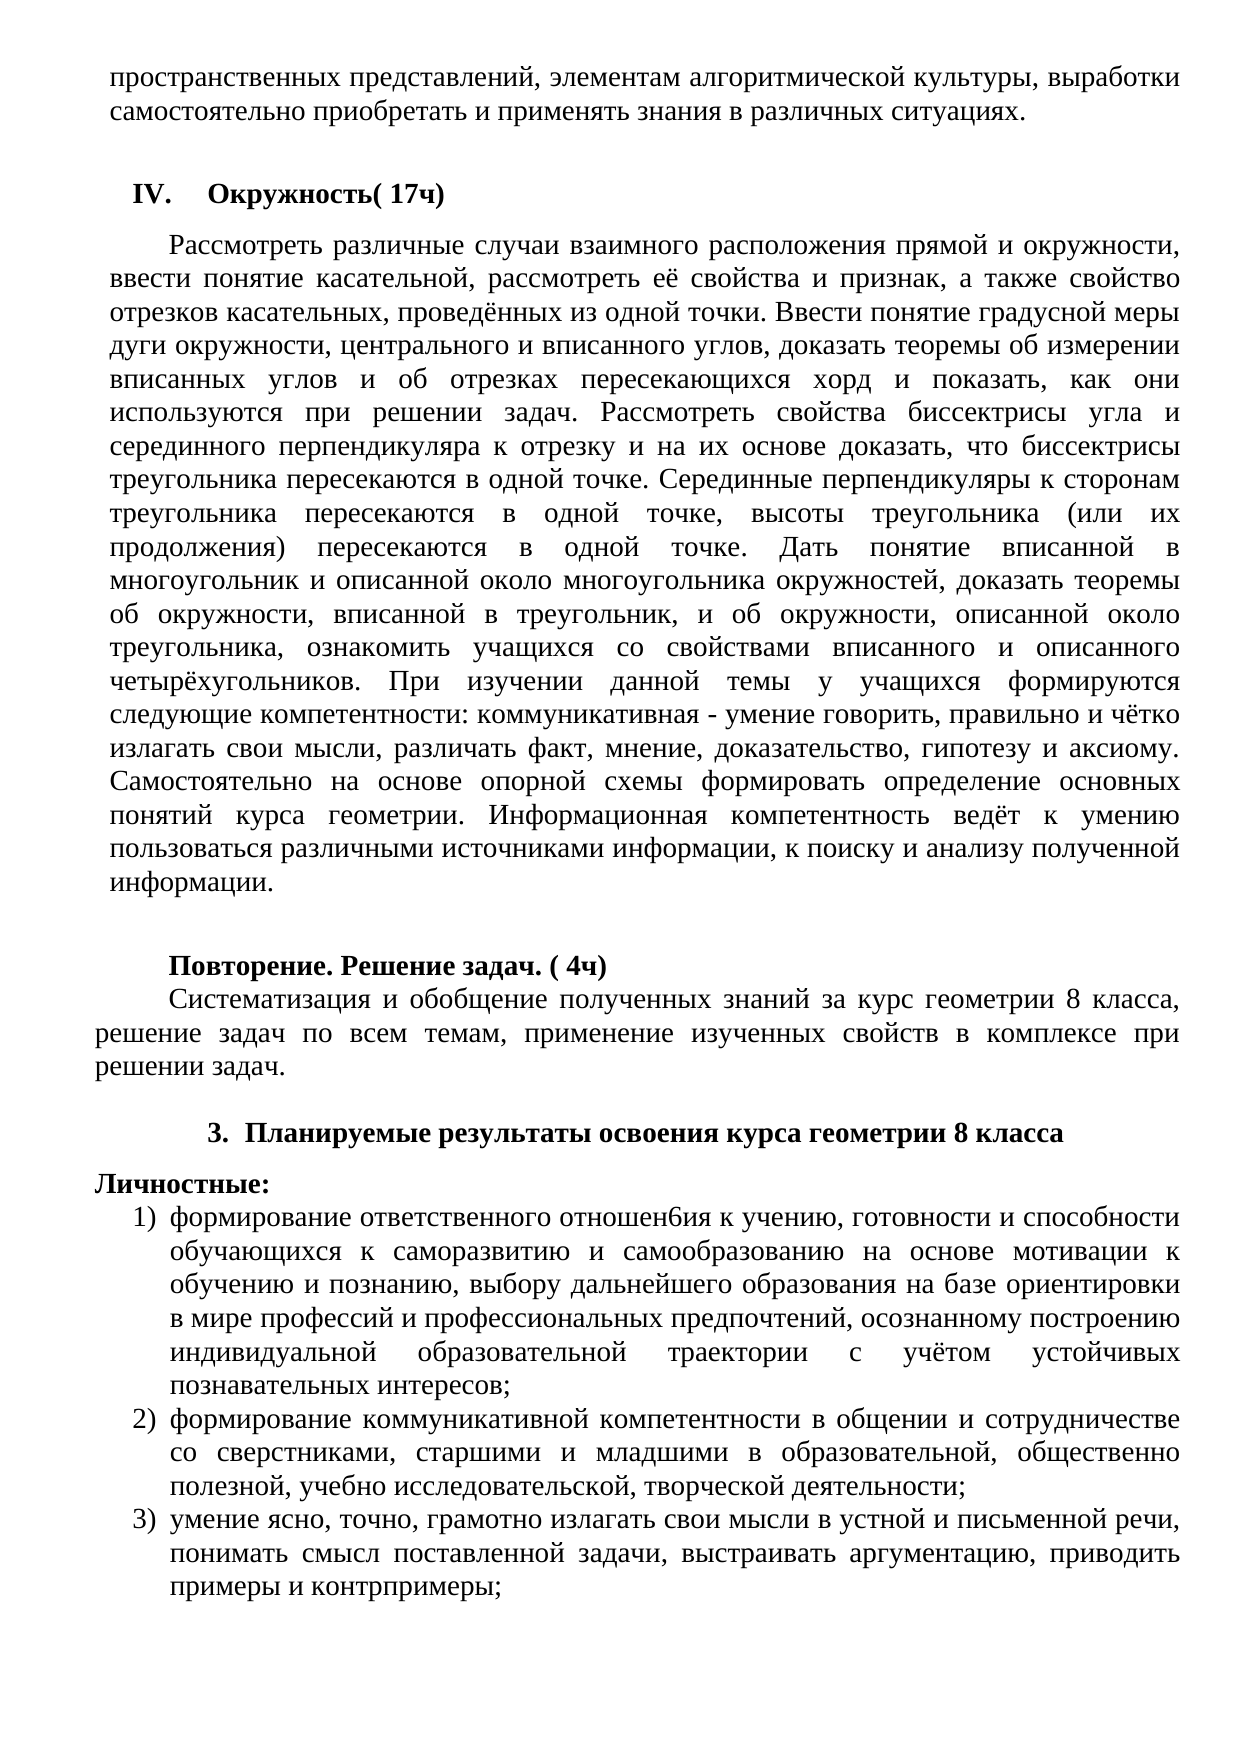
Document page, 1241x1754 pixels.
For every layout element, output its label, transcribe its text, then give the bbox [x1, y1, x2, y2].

list формирование коммуникативной компетентности в общении и сотрудничестве со сверстниками, старшими и младшими в образовательной, общественно полезной, учебно исследовательской, творческой деятельности; [132, 1401, 1181, 1501]
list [109, 59, 1181, 126]
list Окружность( 17ч) [132, 176, 1181, 210]
text Повторение. Решение задач. ( 4ч) [94, 948, 1181, 981]
list формирование ответственного отношен6ия к учению, готовности и способности обучающихся к саморазвитию и самообразованию на основе мотивации к обучению и познанию, выбору дальнейшего образования на базе ориентировки в мире профессий и профессиональных предпочтений, осознанному построению индивидуальной образовательной траектории с учётом устойчивых познавательных интересов; [132, 1199, 1181, 1401]
list умение ясно, точно, грамотно излагать свои мысли в устной и письменной речи, понимать смысл поставленной задачи, выстраивать аргументацию, приводить примеры и контрпримеры; [132, 1501, 1181, 1602]
text Систематизация и обобщение полученных знаний за курс геометрии 8 класса, решение задач по всем темам, применение изученных свойств в комплексе при решении задач. [94, 981, 1181, 1082]
text Личностные: [94, 1166, 1181, 1199]
list Планируемые результаты освоения курса геометрии 8 класса [207, 1116, 1181, 1149]
list Рассмотреть различные случаи взаимного расположения прямой и окружности, ввести понятие касательной, рассмотреть её свойства и признак, а также свойство отрезков касательных, проведённых из одной точки. Ввести понятие градусной меры дуги окружности, центрального и вписанного углов, доказать теоремы об измерении вписанных углов и об отрезках пересекающихся хорд и показать, как они используются при решении задач. Рассмотреть свойства биссектрисы угла и серединного перпендикуляра к отрезку и на их основе доказать, что биссектрисы треугольника пересекаются в одной точке. Серединные перпендикуляры к сторонам треугольника пересекаются в одной точке, высоты треугольника (или их продолжения) пересекаются в одной точке. Дать понятие вписанной в многоугольник и описанной около многоугольника окружностей, доказать теоремы об окружности, вписанной в треугольник, и об окружности, описанной около треугольника, ознакомить учащихся со свойствами вписанного и описанного четырёхугольников. При изучении данной темы у учащихся формируются следующие компетентности: коммуникативная - умение говорить, правильно и чётко излагать свои мысли, различать факт, мнение, доказательство, гипотезу и аксиому. Самостоятельно на основе опорной схемы формировать определение основных понятий курса геометрии. Информационная компетентность ведёт к умению пользоваться различными источниками информации, к поиску и анализу полученной информации. [109, 227, 1181, 898]
